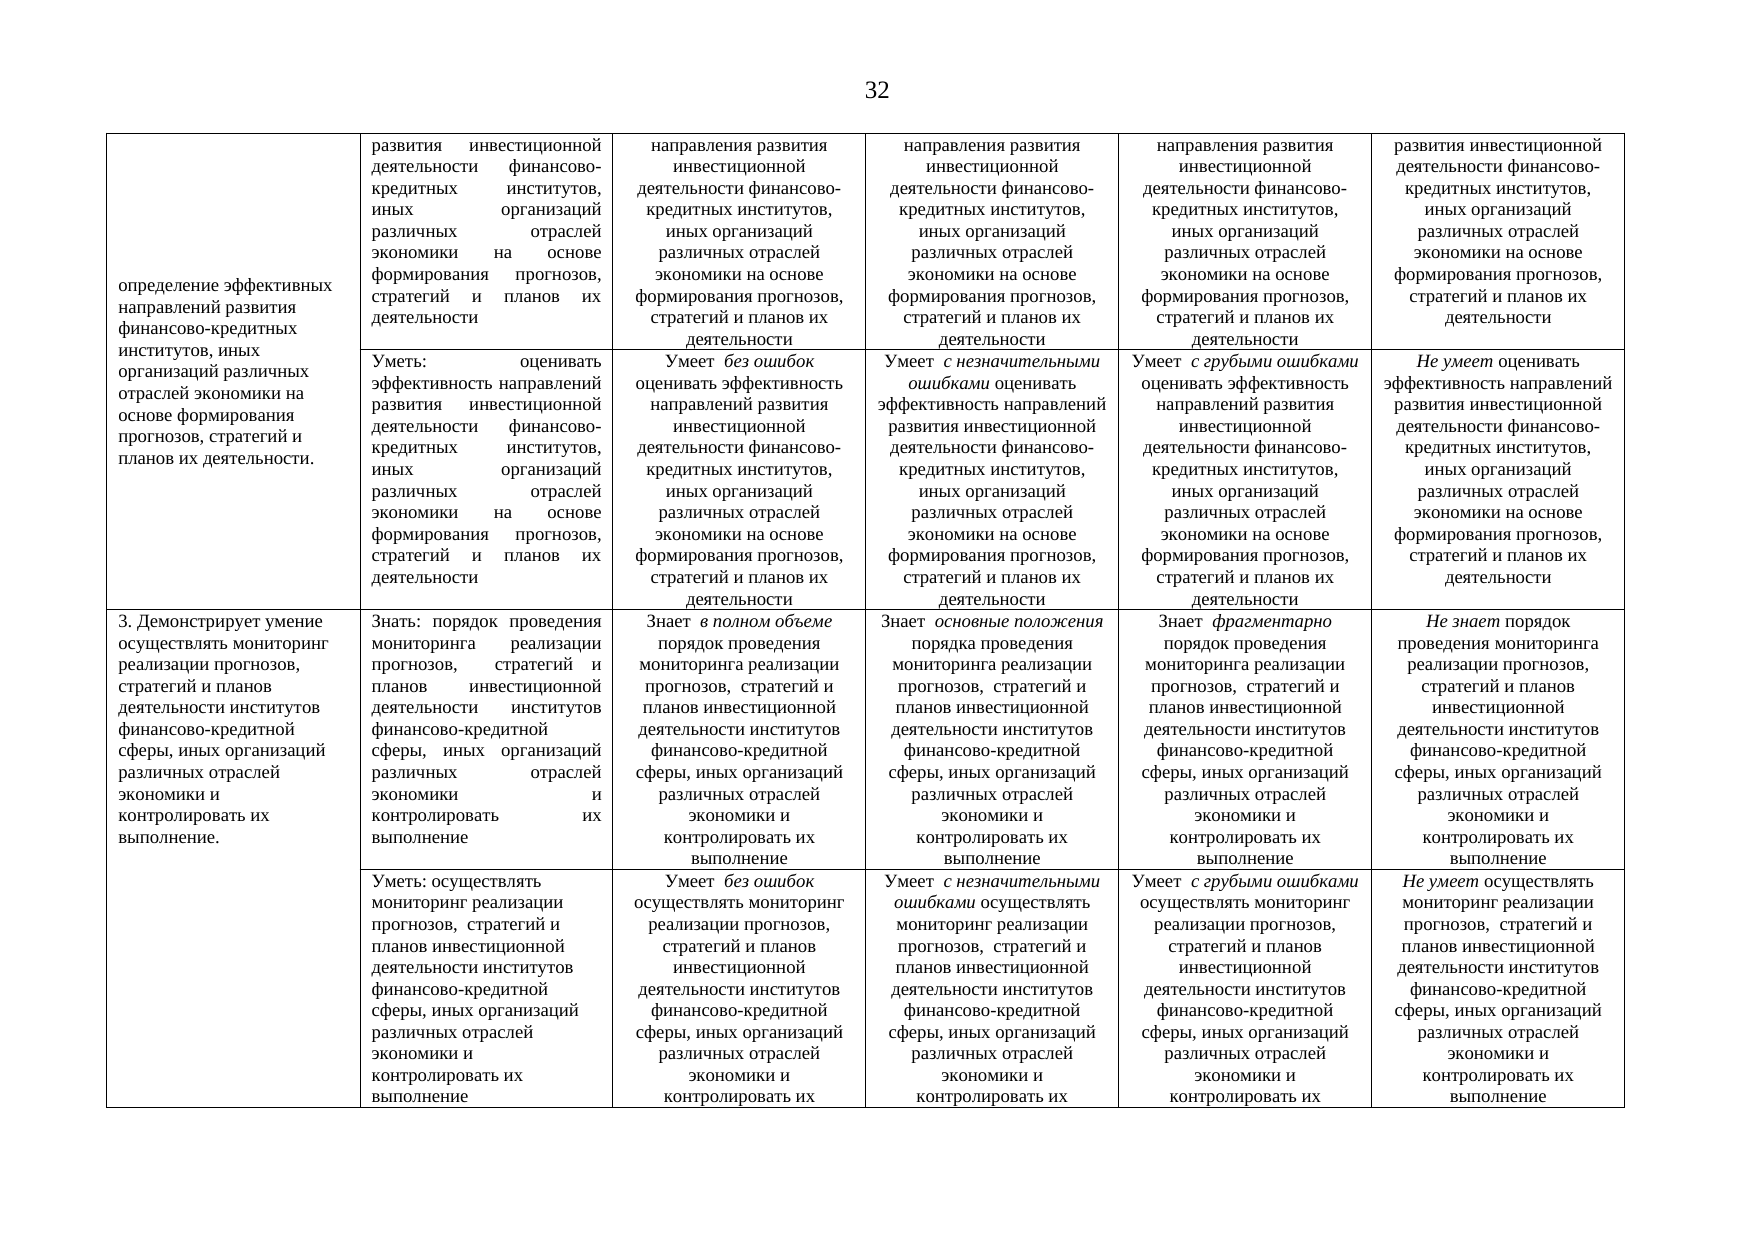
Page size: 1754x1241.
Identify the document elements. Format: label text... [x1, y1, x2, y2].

table_cell Умеет с грубыми ошибками оценивать эффективность направлений развития инвестиционной деятельности финансово-кредитных институтов, иных организаций различных отраслей экономики на основе формирования прогнозов, стратегий и планов их деятельности [1119, 350, 1371, 609]
table_cell Знает фрагментарно порядок проведения мониторинга реализации прогнозов, стратегий и планов инвестиционной деятельности институтов финансово-кредитной сферы, иных организаций различных отраслей экономики и контролировать их выполнение [1119, 610, 1371, 869]
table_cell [613, 134, 865, 349]
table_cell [361, 134, 612, 349]
table_cell Умеет с незначительными ошибками оценивать эффективность направлений развития инвестиционной деятельности финансово-кредитных институтов, иных организаций различных отраслей экономики на основе формирования прогнозов, стратегий и планов их деятельности [866, 350, 1118, 609]
table_cell 3. Демонстрирует умение осуществлять мониторинг реализации прогнозов, стратегий и планов деятельности институтов финансово-кредитной сферы, иных организаций различных отраслей экономики и контролировать их выполнение. [107, 610, 360, 1107]
table_cell Уметь: оценивать эффективность направлений развития инвестиционной деятельности финансово-кредитных институтов, иных организаций различных отраслей экономики на основе формирования прогнозов, стратегий и планов их деятельности [361, 350, 612, 609]
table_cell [866, 134, 1118, 349]
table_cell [1119, 134, 1371, 349]
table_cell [1372, 870, 1624, 1107]
table_cell Знает основные положения порядка проведения мониторинга реализации прогнозов, стратегий и планов инвестиционной деятельности институтов финансово-кредитной сферы, иных организаций различных отраслей экономики и контролировать их выполнение [866, 610, 1118, 869]
table_cell Умеет без ошибок оценивать эффективность направлений развития инвестиционной деятельности финансово-кредитных институтов, иных организаций различных отраслей экономики на основе формирования прогнозов, стратегий и планов их деятельности [613, 350, 865, 609]
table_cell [107, 134, 360, 609]
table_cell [1372, 134, 1624, 349]
table_cell Знает в полном объеме порядок проведения мониторинга реализации прогнозов, стратегий и планов инвестиционной деятельности институтов финансово-кредитной сферы, иных организаций различных отраслей экономики и контролировать их выполнение [613, 610, 865, 869]
table_cell Не знает порядок проведения мониторинга реализации прогнозов, стратегий и планов инвестиционной деятельности институтов финансово-кредитной сферы, иных организаций различных отраслей экономики и контролировать их выполнение [1372, 610, 1624, 869]
table_cell Не умеет оценивать эффективность направлений развития инвестиционной деятельности финансово-кредитных институтов, иных организаций различных отраслей экономики на основе формирования прогнозов, стратегий и планов их деятельности [1372, 350, 1624, 609]
table_cell Знать: порядок проведения мониторинга реализации прогнозов, стратегий и планов инвестиционной деятельности институтов финансово-кредитной сферы, иных организаций различных отраслей экономики и контролировать их выполнение [361, 610, 612, 869]
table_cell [613, 870, 865, 1107]
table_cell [1119, 870, 1371, 1107]
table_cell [866, 870, 1118, 1107]
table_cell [361, 870, 612, 1107]
